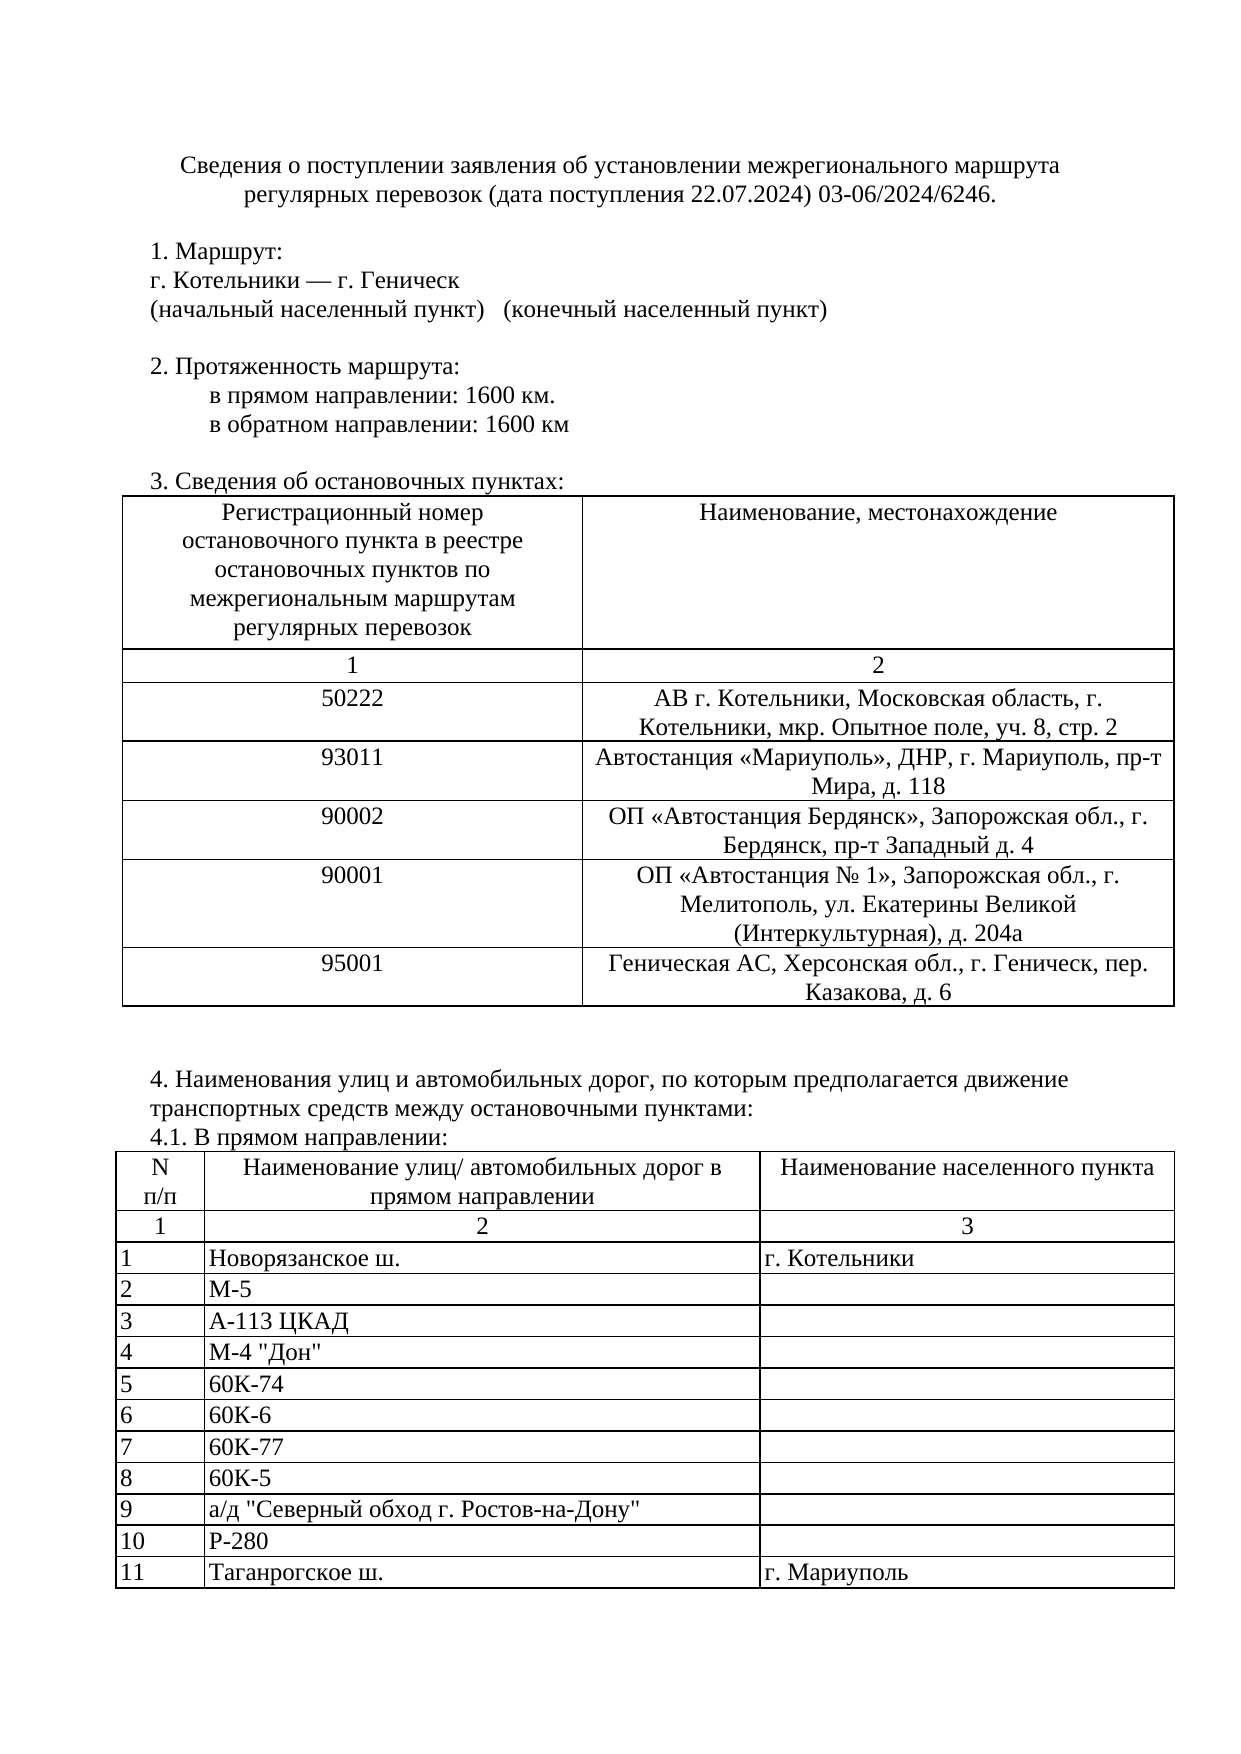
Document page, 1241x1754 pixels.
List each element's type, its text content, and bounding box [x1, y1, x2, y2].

table_cell [761, 1369, 1174, 1398]
table_cell 90002 [123, 801, 582, 858]
table_cell 93011 [123, 742, 582, 799]
table_cell ОП «Автостанция Бердянск», Запорожская обл., г. Бердянск, пр-т Западный д. 4 [583, 801, 1173, 858]
table_cell 90001 [123, 860, 582, 946]
table_header Регистрационный номер остановочного пункта в реестре остановочных пунктов по межрегиональным маршрутам регулярных перевозок [123, 497, 582, 648]
table_cell г. Котельники [761, 1243, 1174, 1273]
text 1. Маршрут: [150, 236, 1090, 265]
table_cell Р-280 [205, 1526, 759, 1556]
text 2. Протяженность маршрута: [150, 351, 1090, 380]
table_cell [761, 1337, 1174, 1367]
table_cell Геническая АС, Херсонская обл., г. Геническ, пер. Казакова, д. 6 [583, 948, 1173, 1005]
table_cell 60К-6 [205, 1400, 759, 1430]
text 4.1. В прямом направлении: [150, 1122, 1090, 1151]
table_cell 3 [761, 1211, 1174, 1241]
table_cell [761, 1274, 1174, 1304]
table_cell [761, 1432, 1174, 1461]
table_cell 8 [117, 1463, 204, 1493]
table_cell 60К-77 [205, 1432, 759, 1461]
table_cell 9 [117, 1495, 204, 1524]
table_cell Автостанция «Мариуполь», ДНР, г. Мариуполь, пр-т Мира, д. 118 [583, 742, 1173, 799]
table_cell [761, 1306, 1174, 1336]
table_cell М-4 "Дон" [205, 1337, 759, 1367]
table_cell 6 [117, 1400, 204, 1430]
table_cell 50222 [123, 683, 582, 740]
table_cell ОП «Автостанция № 1», Запорожская обл., г. Мелитополь, ул. Екатерины Великой (Интеркультурная), д. 204а [583, 860, 1173, 946]
text в прямом направлении: 1600 км. [150, 380, 1090, 409]
table_cell 1 [117, 1211, 204, 1241]
table_cell 60К-74 [205, 1369, 759, 1398]
table_cell [761, 1400, 1174, 1430]
text (начальный населенный пункт) (конечный населенный пункт) [150, 294, 1090, 322]
table_cell а/д "Северный обход г. Ростов-на-Дону" [205, 1495, 759, 1524]
table_header Наименование, местонахождение [583, 497, 1173, 648]
table_cell М-5 [205, 1274, 759, 1304]
table_cell 2 [583, 650, 1173, 681]
table_header Наименование населенного пункта [761, 1152, 1174, 1210]
table_cell 1 [123, 650, 582, 681]
text 3. Сведения об остановочных пунктах: [150, 466, 1090, 495]
table_cell 2 [205, 1211, 759, 1241]
table_cell 10 [117, 1526, 204, 1556]
table_cell 5 [117, 1369, 204, 1398]
table_header N п/п [117, 1152, 204, 1210]
table_cell 11 [117, 1557, 204, 1587]
table_cell 95001 [123, 948, 582, 1005]
text г. Котельники — г. Геническ [150, 265, 1090, 294]
table_cell 7 [117, 1432, 204, 1461]
table_cell г. Мариуполь [761, 1557, 1174, 1587]
text в обратном направлении: 1600 км [150, 409, 1090, 437]
table_cell 1 [117, 1243, 204, 1273]
table_cell 3 [117, 1306, 204, 1336]
table_cell 60К-5 [205, 1463, 759, 1493]
table_cell [761, 1526, 1174, 1556]
table_cell [761, 1463, 1174, 1493]
table_cell АВ г. Котельники, Московская область, г. Котельники, мкр. Опытное поле, уч. 8, стр. 2 [583, 683, 1173, 740]
text Сведения о поступлении заявления об установлении межрегионального маршрута регулярных перевозок (дата поступления 22.07.2024) 03-06/2024/6246. [150, 150, 1090, 207]
table_cell 4 [117, 1337, 204, 1367]
table_cell Новорязанское ш. [205, 1243, 759, 1273]
table_cell Таганрогское ш. [205, 1557, 759, 1587]
table_header Наименование улиц/ автомобильных дорог в прямом направлении [205, 1152, 759, 1210]
table_cell А-113 ЦКАД [205, 1306, 759, 1336]
text 4. Наименования улиц и автомобильных дорог, по которым предполагается движение транспортных средств между остановочными пунктами: [150, 1064, 1090, 1122]
table_cell 2 [117, 1274, 204, 1304]
table_cell [761, 1495, 1174, 1524]
